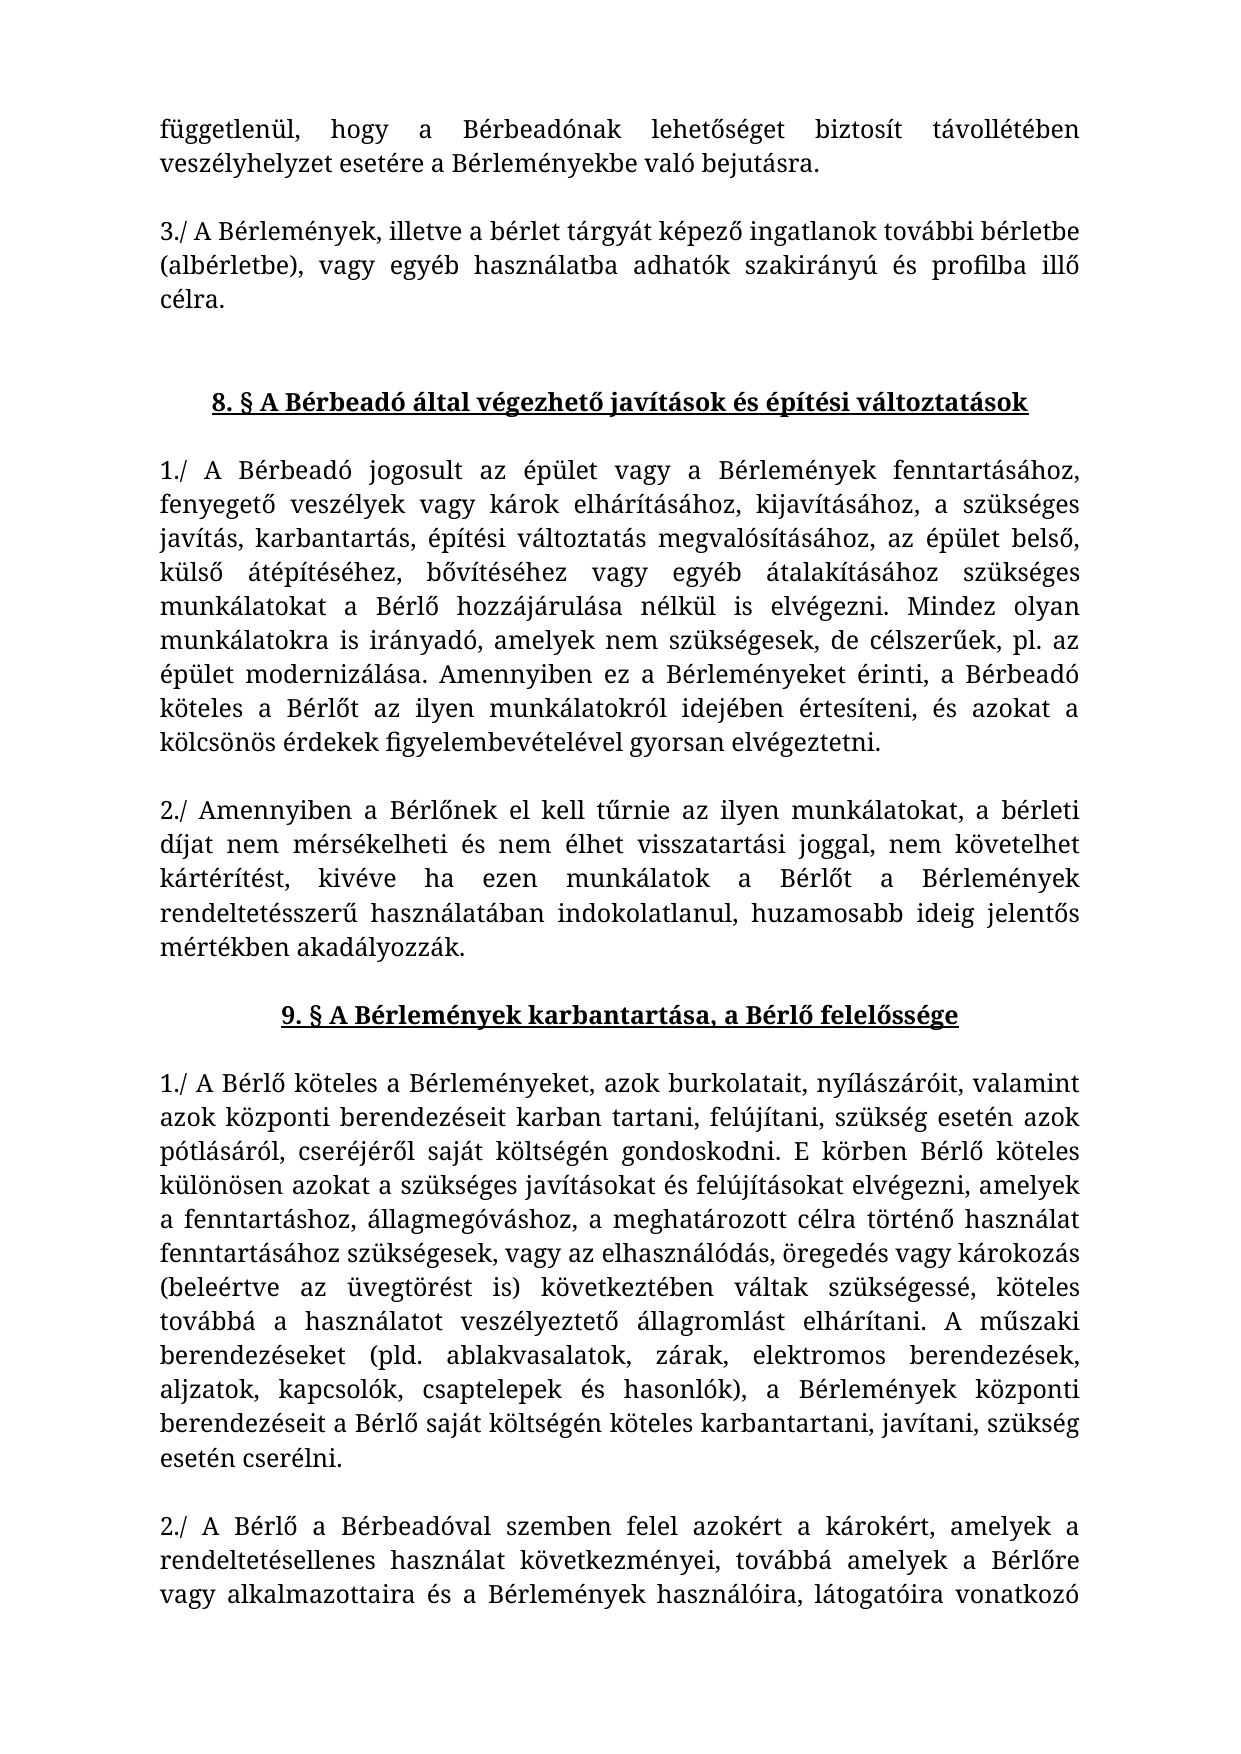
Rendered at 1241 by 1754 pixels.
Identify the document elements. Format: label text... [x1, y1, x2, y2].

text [159, 1508, 1081, 1611]
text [159, 112, 1081, 180]
text 8. § A Bérbeadó által végezhető javítások és építési változtatások [159, 384, 1081, 418]
text 3./ A Bérlemények, illetve a bérlet tárgyát képező ingatlanok további bérletbe (albérletbe), vagy egyéb használatba adhatók szakirányú és profilba illő célra. [159, 214, 1081, 316]
text 2./ Amennyiben a Bérlőnek el kell tűrnie az ilyen munkálatokat, a bérleti díjat nem mérsékelheti és nem élhet visszatartási joggal, nem követelhet kártérítést, kivéve ha ezen munkálatok a Bérlőt a Bérlemények rendeltetésszerű használatában indokolatlanul, huzamosabb ideig jelentős mértékben akadályozzák. [159, 793, 1081, 963]
text 1./ A Bérbeadó jogosult az épület vagy a Bérlemények fenntartásához, fenyegető veszélyek vagy károk elhárításához, kijavításához, a szükséges javítás, karbantartás, építési változtatás megvalósításához, az épület belső, külső átépítéséhez, bővítéséhez vagy egyéb átalakításához szükséges munkálatokat a Bérlő hozzájárulása nélkül is elvégezni. Mindez olyan munkálatokra is irányadó, amelyek nem szükségesek, de célszerűek, pl. az épület modernizálása. Amennyiben ez a Bérleményeket érinti, a Bérbeadó köteles a Bérlőt az ilyen munkálatokról idejében értesíteni, és azokat a kölcsönös érdekek figyelembevételével gyorsan elvégeztetni. [159, 452, 1081, 759]
text 9. § A Bérlemények karbantartása, a Bérlő felelőssége [159, 997, 1081, 1031]
text 1./ A Bérlő köteles a Bérleményeket, azok burkolatait, nyílászáróit, valamint azok központi berendezéseit karban tartani, felújítani, szükség esetén azok pótlásáról, cseréjéről saját költségén gondoskodni. E körben Bérlő köteles különösen azokat a szükséges javításokat és felújításokat elvégezni, amelyek a fenntartáshoz, állagmegóváshoz, a meghatározott célra történő használat fenntartásához szükségesek, vagy az elhasználódás, öregedés vagy károkozás (beleértve az üvegtörést is) következtében váltak szükségessé, köteles továbbá a használatot veszélyeztető állagromlást elhárítani. A műszaki berendezéseket (pld. ablakvasalatok, zárak, elektromos berendezések, aljzatok, kapcsolók, csaptelepek és hasonlók), a Bérlemények központi berendezéseit a Bérlő saját költségén köteles karbantartani, javítani, szükség esetén cserélni. [159, 1066, 1081, 1474]
